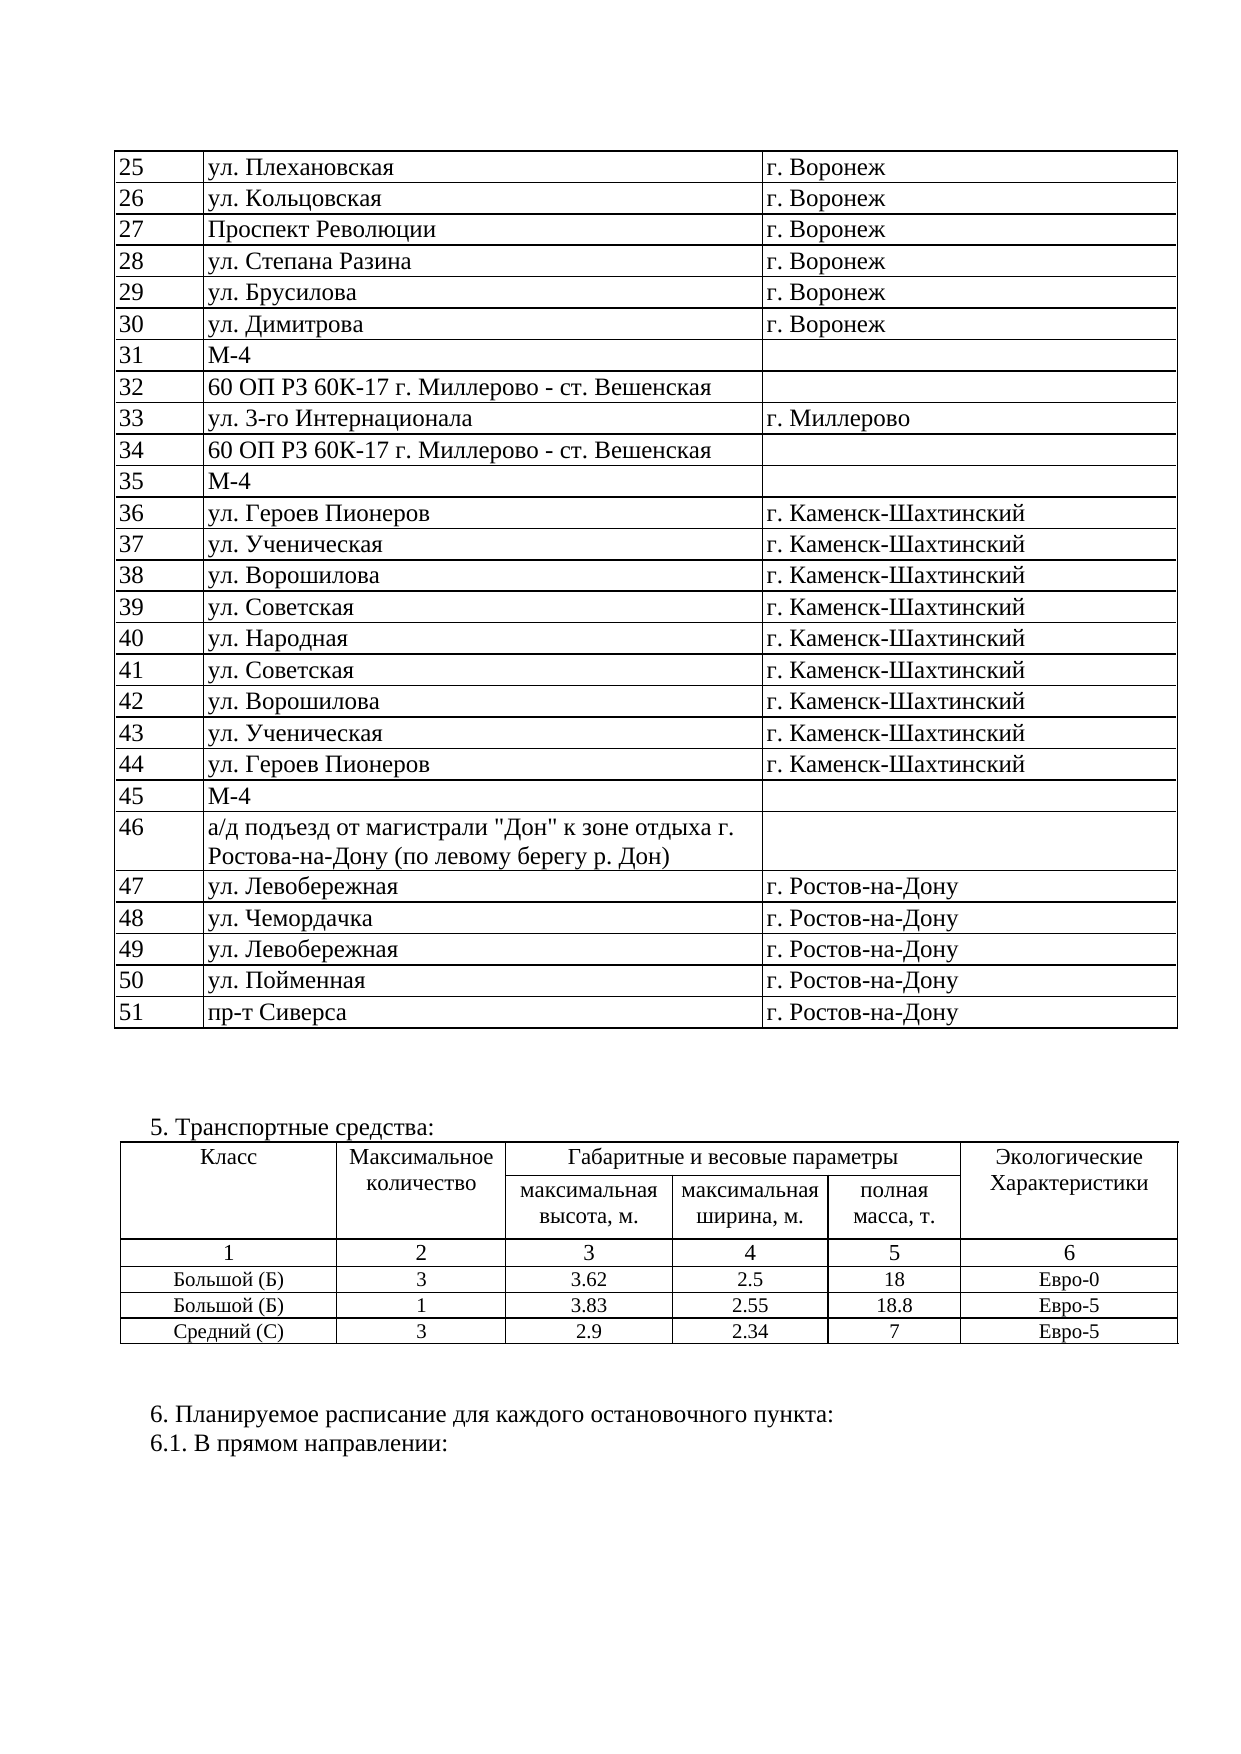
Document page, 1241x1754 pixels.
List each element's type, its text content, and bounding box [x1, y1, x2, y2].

table_cell М-4 [204, 781, 762, 811]
table_cell г. Ростов-на-Дону [763, 870, 1177, 901]
text 6.1. В прямом направлении: [150, 1428, 1090, 1457]
table_cell г. Миллерово [763, 402, 1177, 433]
table_cell ул. Ворошилова [204, 686, 762, 716]
table_cell 60 ОП РЗ 60К-17 г. Миллерово - ст. Вешенская [204, 372, 762, 402]
table_cell ул. Ученическая [204, 529, 762, 559]
table_cell г. Каменск-Шахтинский [763, 590, 1177, 622]
table_cell г. Каменск-Шахтинский [763, 748, 1177, 779]
table_cell Большой (Б) [121, 1293, 336, 1317]
table_cell 28 [115, 245, 203, 276]
table_cell Евро-5 [961, 1293, 1177, 1317]
table_cell 2.34 [673, 1319, 827, 1343]
table_cell ул. Брусилова [204, 277, 762, 307]
table_cell ул. Кольцовская [204, 183, 762, 213]
table_cell г. Каменск-Шахтинский [763, 622, 1177, 653]
table_cell 3 [506, 1240, 672, 1266]
table_cell г. Ростов-на-Дону [763, 996, 1177, 1027]
table_cell 4 [673, 1240, 827, 1266]
table_cell 26 [115, 183, 203, 213]
table_cell 1 [121, 1240, 336, 1266]
table_cell г. Ростов-на-Дону [763, 933, 1177, 964]
table_cell г. Ростов-на-Дону [763, 901, 1177, 933]
table_cell 51 [115, 997, 203, 1027]
table_cell [763, 370, 1177, 402]
table_cell г. Воронеж [763, 181, 1177, 213]
table_cell 30 [115, 308, 203, 339]
table_header Габаритные и весовые параметры [506, 1143, 960, 1174]
table_cell 44 [115, 749, 203, 779]
table_cell 27 [115, 214, 203, 244]
table_cell ул. Чемордачка [204, 903, 762, 933]
table_cell 49 [115, 934, 203, 964]
table_cell [763, 465, 1177, 496]
table_cell Проспект Революции [204, 215, 762, 244]
table_cell [763, 811, 1177, 870]
table_cell ул. Советская [204, 655, 762, 685]
text 5. Транспортные средства: [150, 1112, 1090, 1141]
table_cell 2.5 [673, 1267, 827, 1291]
table_cell а/д подъезд от магистрали "Дон" к зоне отдыха г. Ростова-на-Дону (по левому берегу р. Дон) [204, 812, 762, 870]
table_cell ул. Степана Разина [204, 246, 762, 276]
table_cell ул. Героев Пионеров [204, 749, 762, 779]
table_cell полная масса, т. [829, 1176, 960, 1238]
table_cell г. Воронеж [763, 152, 1177, 181]
table_cell 38 [115, 560, 203, 590]
table_cell г. Воронеж [763, 276, 1177, 307]
table_cell 3 [337, 1267, 505, 1291]
table_cell [763, 779, 1177, 811]
table_cell ул. Советская [204, 592, 762, 622]
table_cell 2 [337, 1240, 505, 1266]
table_cell 32 [115, 371, 203, 402]
table_cell ул. 3-го Интернационала [204, 403, 762, 433]
table_cell 48 [115, 902, 203, 933]
table_cell [763, 433, 1177, 464]
table_cell М-4 [204, 340, 762, 370]
table_cell Евро-0 [961, 1267, 1177, 1291]
table_cell 18.8 [829, 1293, 960, 1317]
table_cell г. Каменск-Шахтинский [763, 653, 1177, 685]
table_cell 35 [115, 466, 203, 496]
table_cell г. Воронеж [763, 307, 1177, 339]
table_cell ул. Плехановская [204, 152, 762, 181]
table_cell 33 [115, 403, 203, 433]
table_cell 3 [337, 1319, 505, 1343]
table_cell М-4 [204, 466, 762, 496]
table_cell 46 [115, 812, 203, 870]
table_cell 34 [115, 434, 203, 464]
table_cell 43 [115, 717, 203, 748]
table_cell г. Каменск-Шахтинский [763, 685, 1177, 716]
table_cell ул. Ученическая [204, 718, 762, 748]
table_cell 18 [829, 1267, 960, 1291]
table_cell 39 [115, 591, 203, 622]
table_cell 31 [115, 340, 203, 370]
table_cell ул. Димитрова [204, 309, 762, 339]
table_cell 60 ОП РЗ 60К-17 г. Миллерово - ст. Вешенская [204, 435, 762, 464]
table_cell г. Воронеж [763, 213, 1177, 244]
table_cell пр-т Сиверса [204, 997, 762, 1027]
table_cell [763, 339, 1177, 370]
table_cell 2.55 [673, 1293, 827, 1317]
table_cell ул. Героев Пионеров [204, 498, 762, 527]
table_cell 47 [115, 871, 203, 901]
table_cell г. Каменск-Шахтинский [763, 528, 1177, 559]
table_cell г. Каменск-Шахтинский [763, 716, 1177, 748]
table_cell Средний (С) [121, 1319, 336, 1343]
table_cell ул. Народная [204, 623, 762, 653]
table_cell 40 [115, 623, 203, 653]
table_cell ул. Ворошилова [204, 561, 762, 590]
table_header Максимальное количество [337, 1143, 505, 1238]
table_cell г. Каменск-Шахтинский [763, 496, 1177, 527]
table_cell 41 [115, 654, 203, 685]
table_cell Большой (Б) [121, 1267, 336, 1291]
table_cell г. Ростов-на-Дону [763, 964, 1177, 996]
table_header Класс [121, 1143, 336, 1238]
table_header Экологические Характеристики [961, 1143, 1177, 1238]
table_cell 2.9 [506, 1319, 672, 1343]
text 6. Планируемое расписание для каждого остановочного пункта: [150, 1399, 1090, 1428]
table_cell 36 [115, 497, 203, 527]
table_cell 3.83 [506, 1293, 672, 1317]
table_cell 6 [961, 1240, 1177, 1266]
table_cell г. Воронеж [763, 244, 1177, 276]
table_cell 37 [115, 529, 203, 559]
table_cell 1 [337, 1293, 505, 1317]
table_cell ул. Пойменная [204, 966, 762, 996]
table_cell Евро-5 [961, 1319, 1177, 1343]
table_cell 42 [115, 686, 203, 716]
table_cell 29 [115, 277, 203, 307]
table_cell 3.62 [506, 1267, 672, 1291]
table_cell ул. Левобережная [204, 934, 762, 964]
table_cell г. Каменск-Шахтинский [763, 559, 1177, 590]
table_cell максимальная ширина, м. [673, 1176, 827, 1238]
table_cell 45 [115, 780, 203, 811]
table_cell 50 [115, 965, 203, 996]
table_cell 7 [829, 1319, 960, 1343]
table_cell 25 [115, 152, 203, 181]
table_cell максимальная высота, м. [506, 1176, 672, 1238]
table_cell 5 [829, 1240, 960, 1266]
table_cell ул. Левобережная [204, 871, 762, 901]
